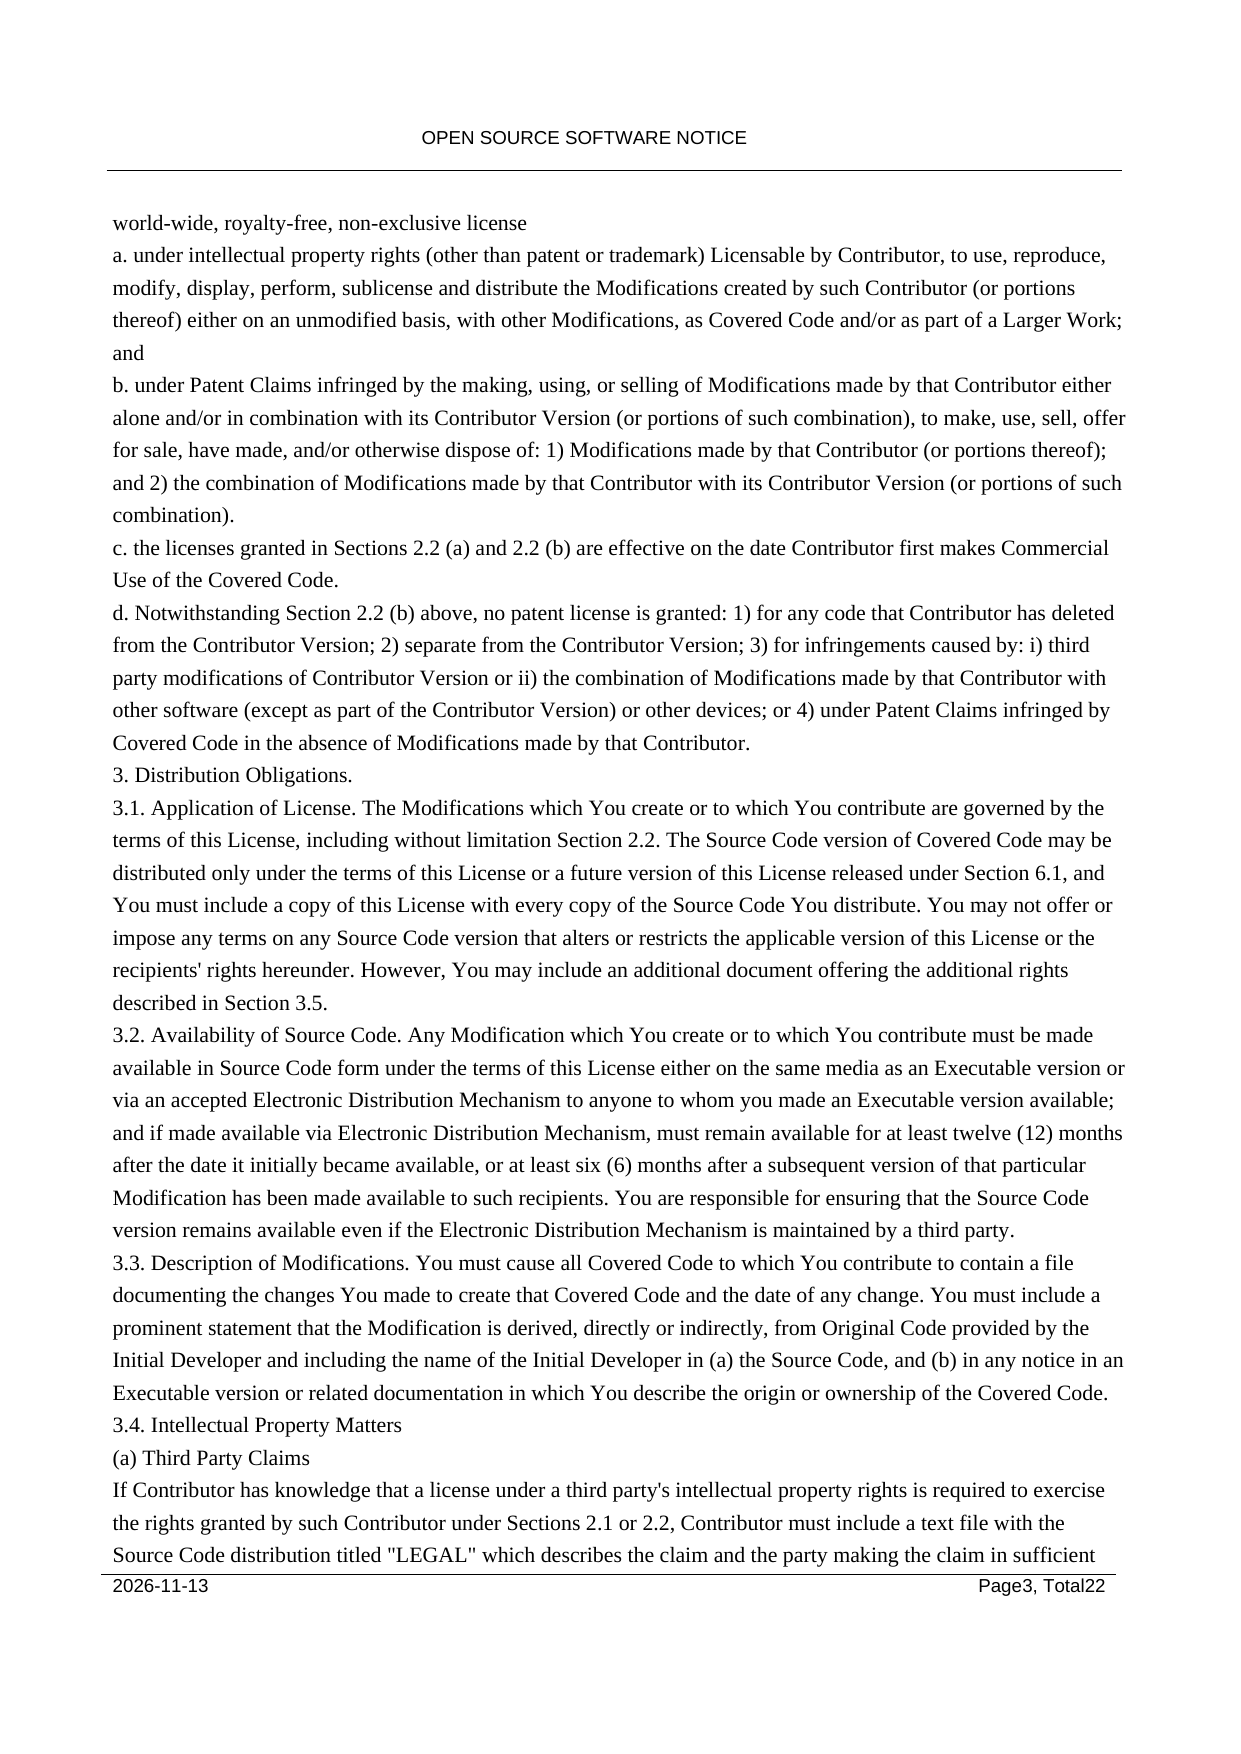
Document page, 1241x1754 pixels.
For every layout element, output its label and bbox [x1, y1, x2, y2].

text [112, 206, 1128, 1571]
